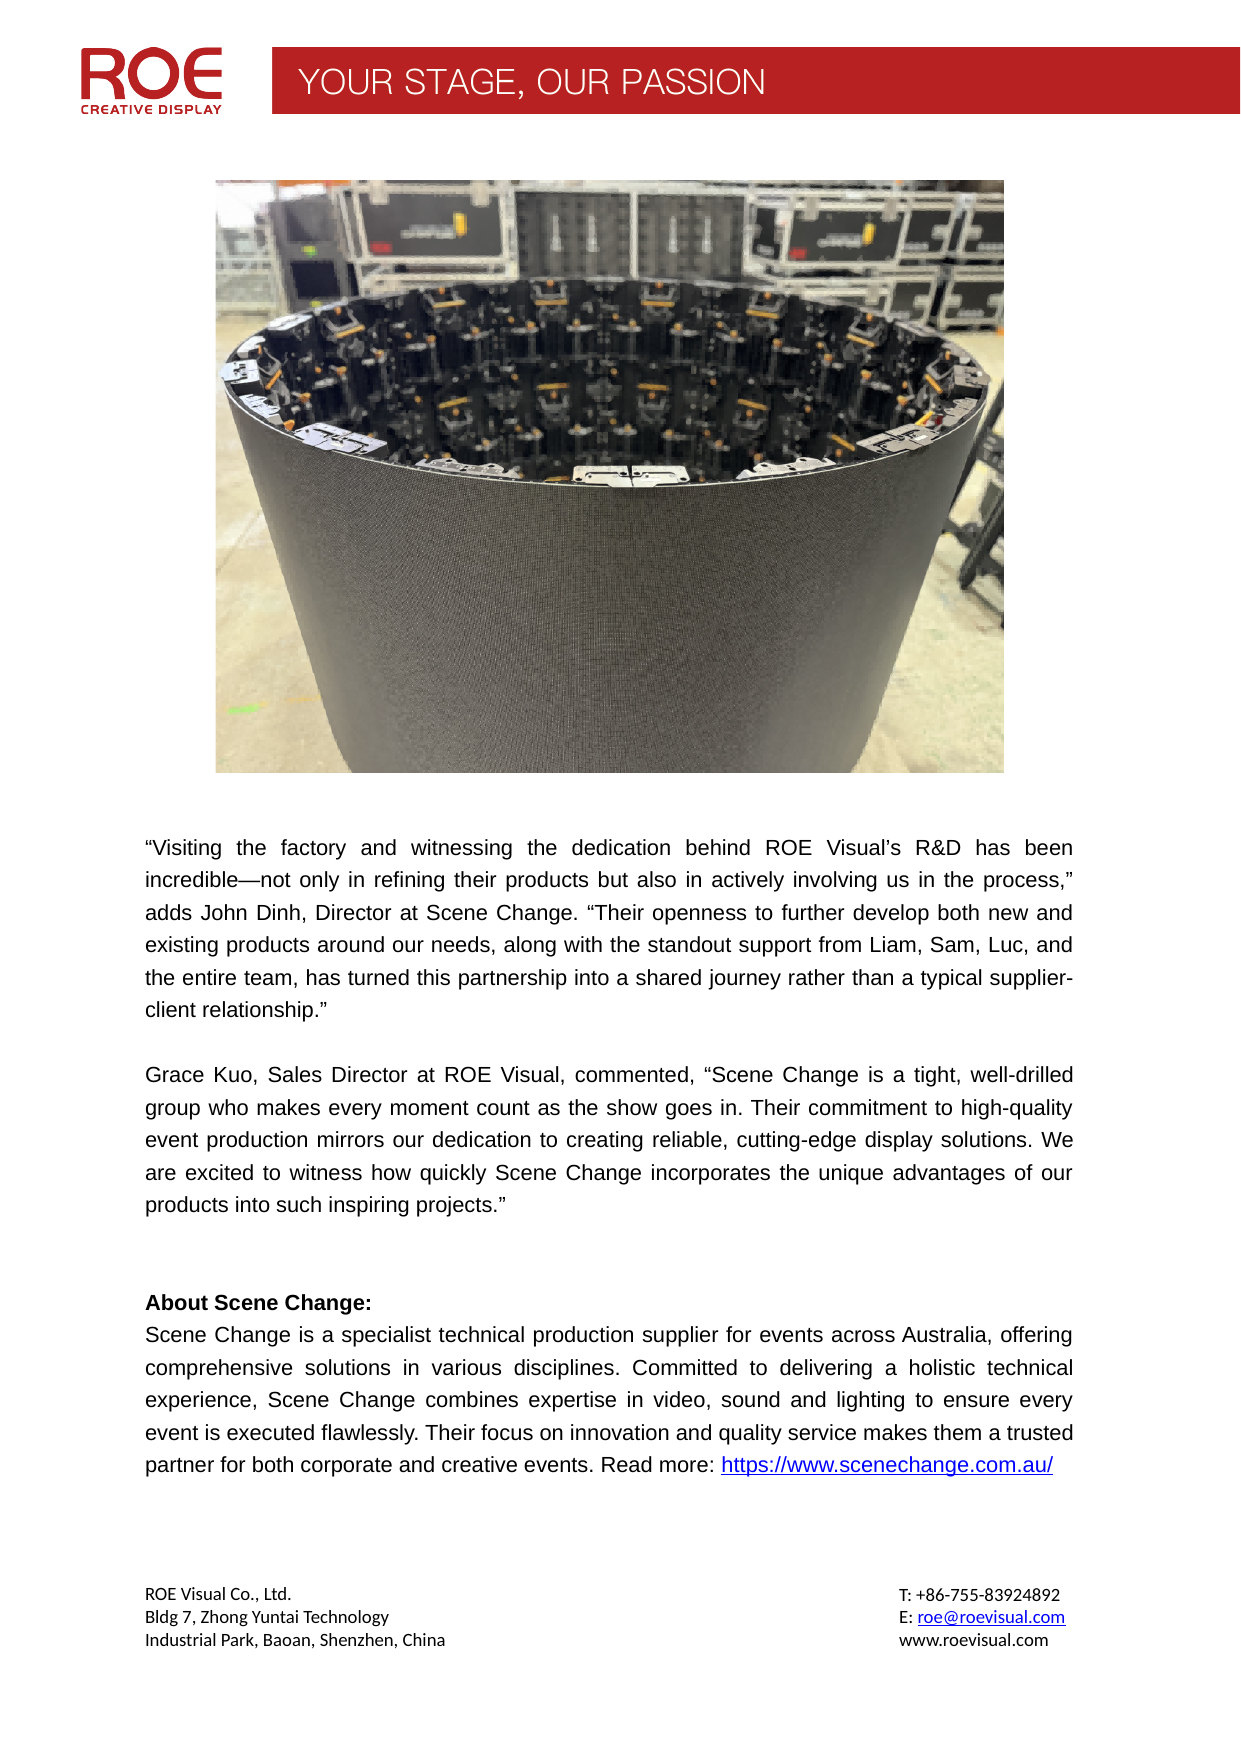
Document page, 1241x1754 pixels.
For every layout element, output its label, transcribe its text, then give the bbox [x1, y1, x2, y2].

list About Scene Change: [145, 1286, 1075, 1318]
list Scene Change is a specialist technical production supplier for events across Australia, offering comprehensive solutions in various disciplines. Committed to delivering a holistic technical experience, Scene Change combines expertise in video, sound and lighting to ensure every event is executed flawlessly. Their focus on innovation and quality service makes them a trusted partner for both corporate and creative events. Read more: https://www.scenechange.com.au/ [145, 1318, 1075, 1481]
picture [81, 47, 1241, 114]
picture [215, 180, 1004, 773]
text “Visiting the factory and witnessing the dedication behind ROE Visual’s R&D has been incredible—not only in refining their products but also in actively involving us in the process,” adds John Dinh, Director at Scene Change. “Their openness to further develop both new and existing products around our needs, along with the standout support from Liam, Sam, Luc, and the entire team, has turned this partnership into a shared journey rather than a typical supplier-client relationship.” [145, 831, 1075, 1026]
text Grace Kuo, Sales Director at ROE Visual, commented, “Scene Change is a tight, well-drilled group who makes every moment count as the show goes in. Their commitment to high-quality event production mirrors our dedication to creating reliable, cutting-edge display solutions. We are excited to witness how quickly Scene Change incorporates the unique advantages of our products into such inspiring projects.” [145, 1058, 1075, 1221]
